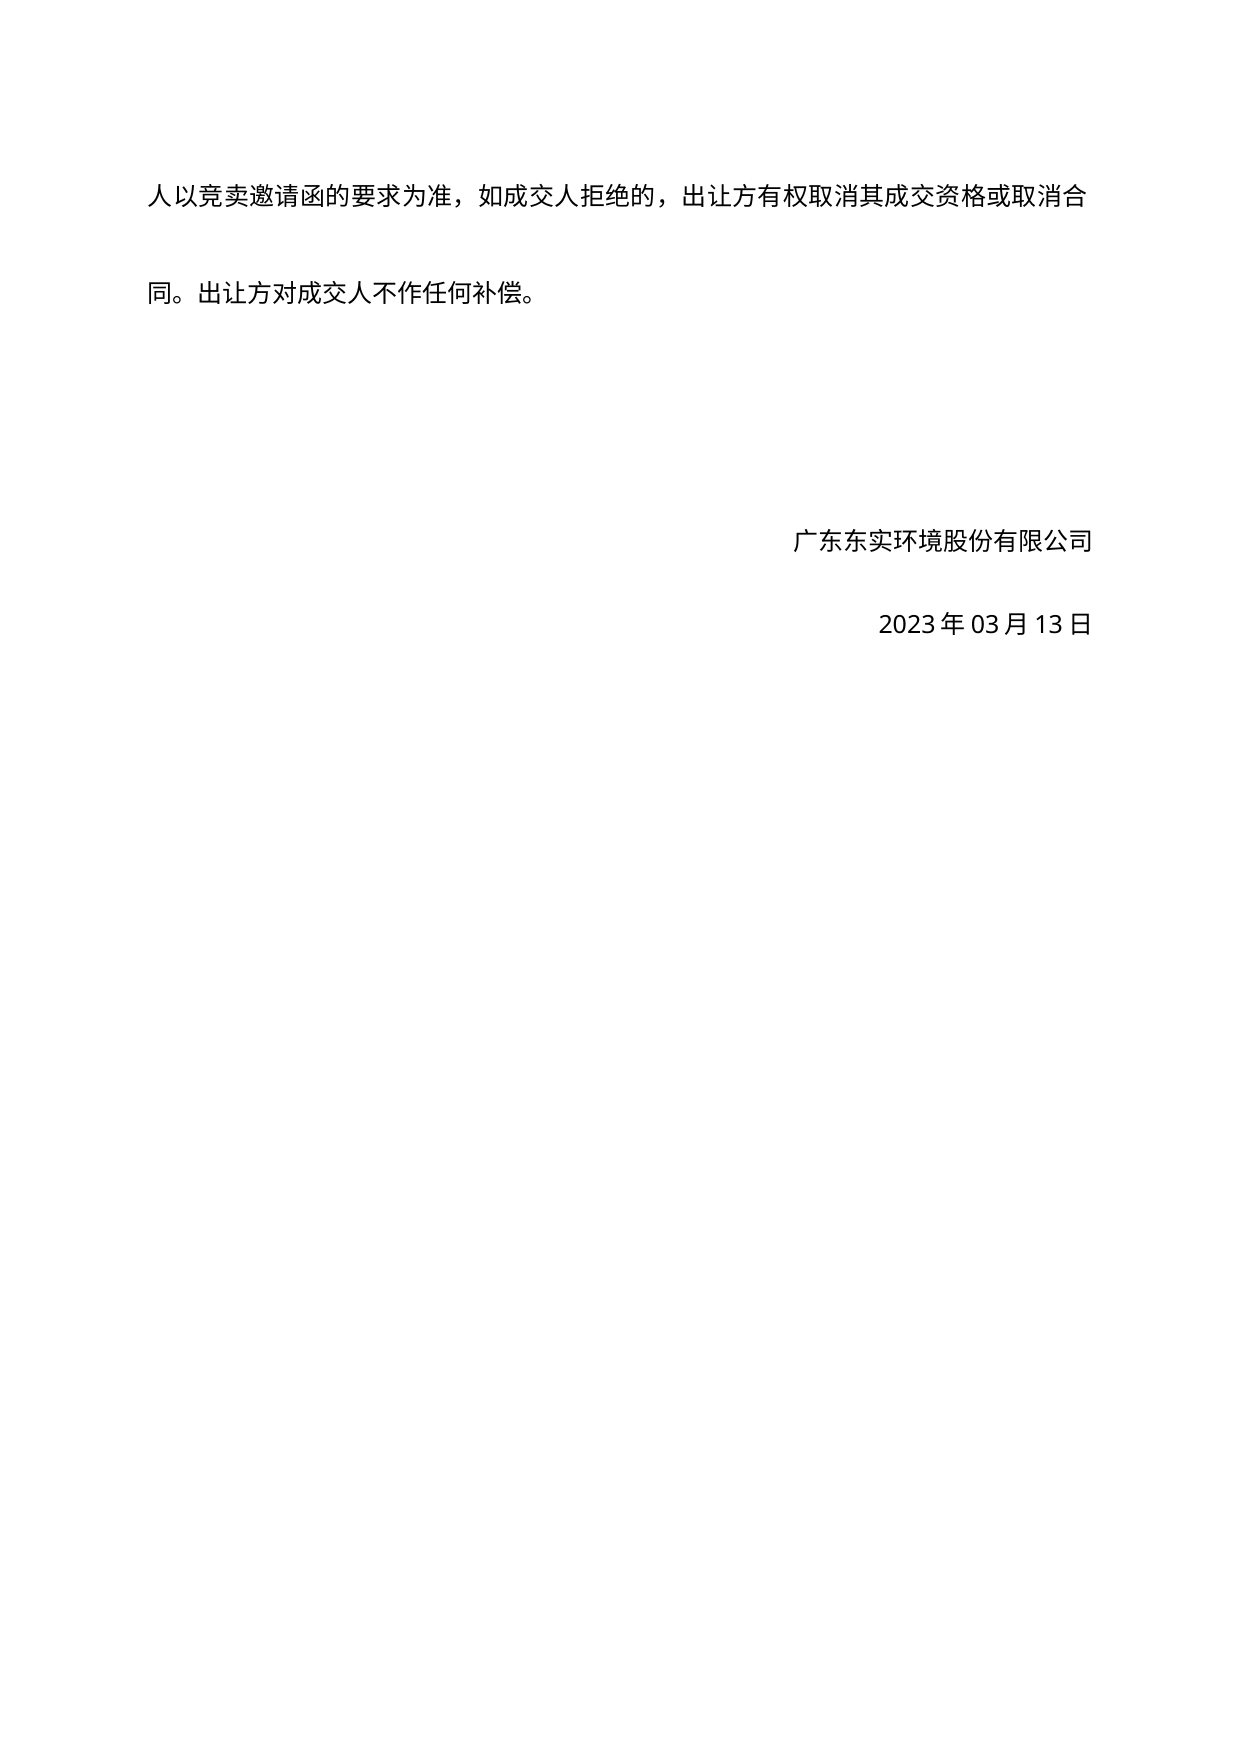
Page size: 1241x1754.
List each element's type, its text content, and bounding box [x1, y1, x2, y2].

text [148, 162, 1090, 324]
text 广东东实环境股份有限公司 [148, 507, 1093, 572]
text 2023年03月13日 [148, 590, 1093, 655]
